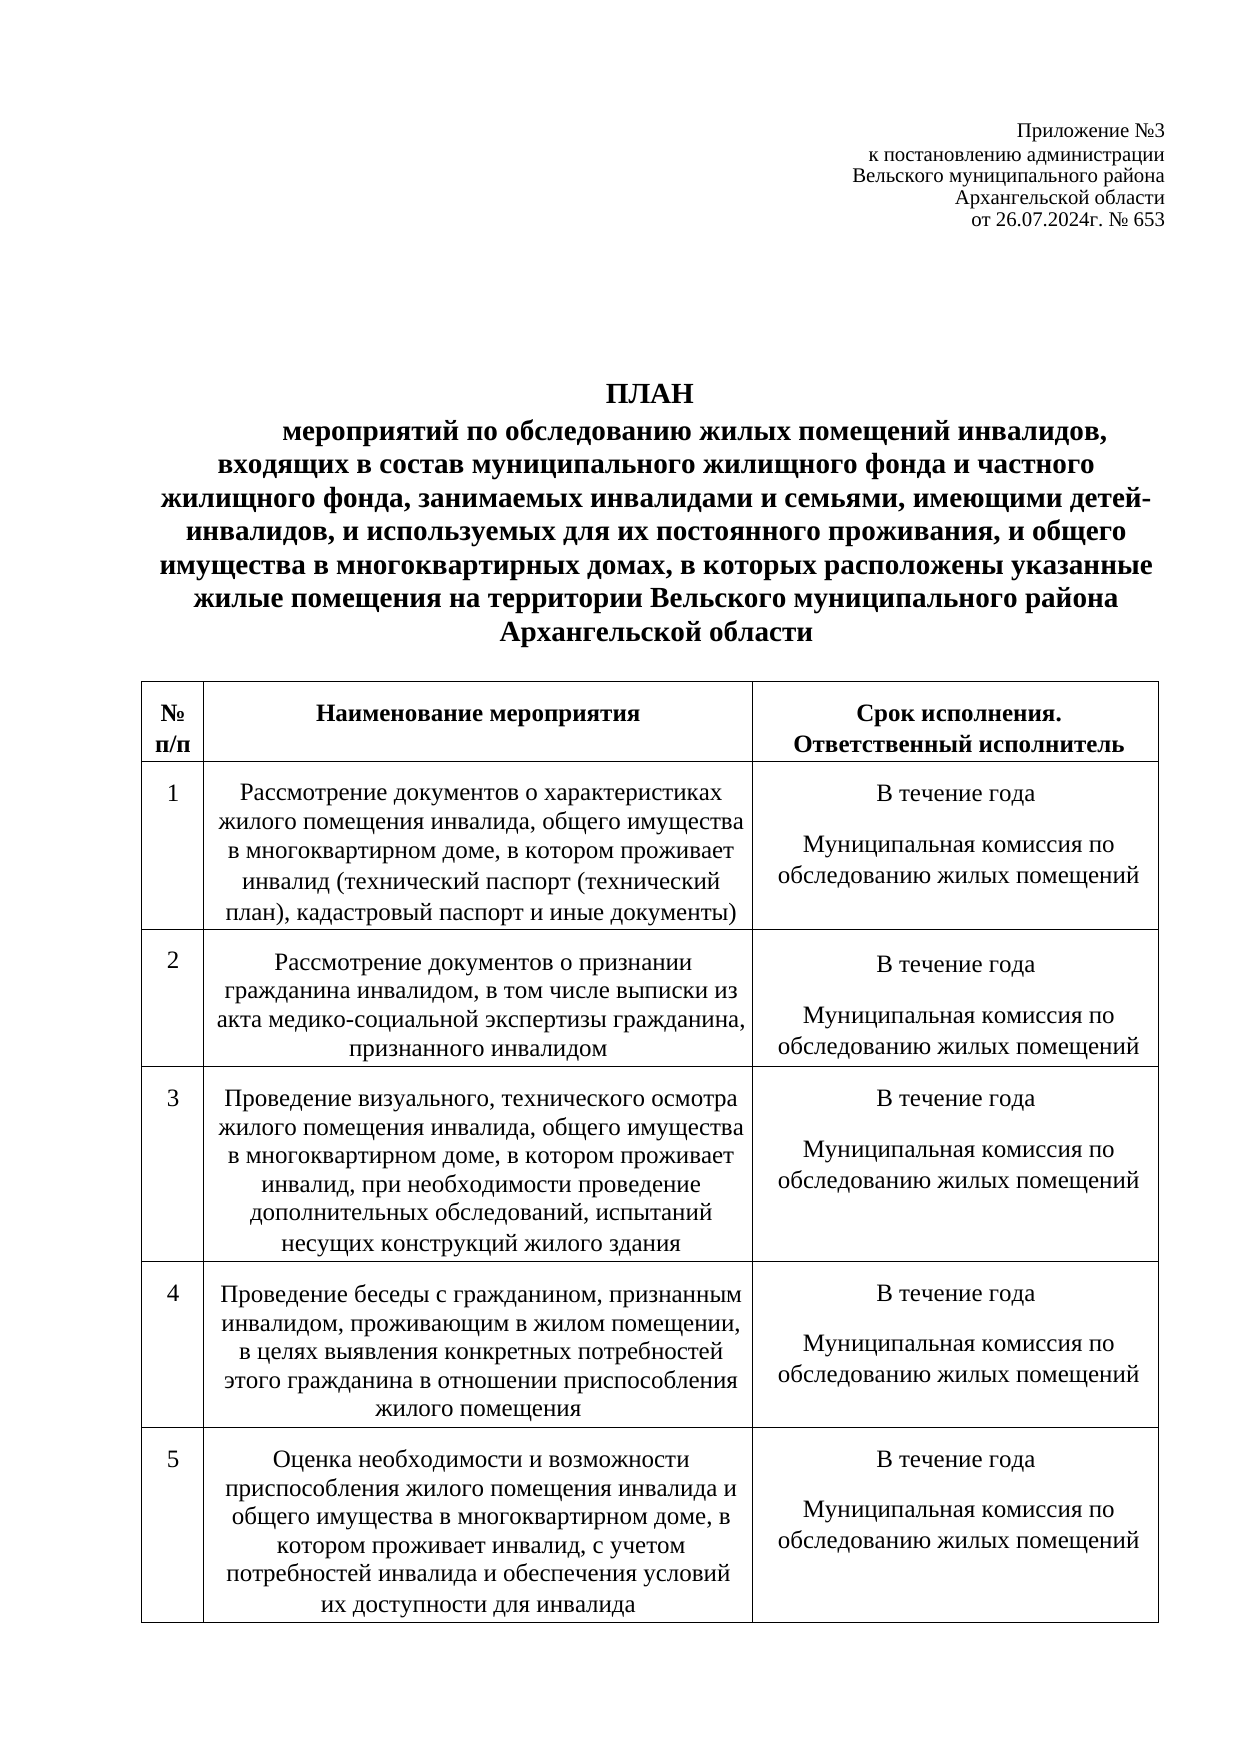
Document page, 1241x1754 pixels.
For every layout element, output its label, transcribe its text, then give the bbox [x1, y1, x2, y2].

text к постановлению администрации [428, 144, 1165, 166]
table_cell Оценка необходимости и возможности приспособления жилого помещения инвалида и общего имущества в многоквартирном доме, в котором проживает инвалид, с учетом потребностей инвалида и обеспечения условий их доступности для инвалида [204, 1428, 752, 1622]
text от 26.07.2024г. № 653 [443, 209, 1165, 230]
table_cell 3 [142, 1067, 203, 1261]
table_cell 4 [142, 1262, 203, 1427]
table_header № п/п [142, 682, 203, 761]
table_cell 1 [142, 762, 203, 928]
text ПЛАН [213, 376, 1086, 410]
table_cell Рассмотрение документов о характеристиках жилого помещения инвалида, общего имущества в многоквартирном доме, в котором проживает инвалид (технический паспорт (технический план), кадастровый паспорт и иные документы) [204, 762, 752, 928]
text мероприятий по обследованию жилых помещений инвалидов, входящих в состав муниципального жилищного фонда и частного жилищного фонда, занимаемых инвалидами и семьями, имеющими детей-инвалидов, и используемых для их постоянного проживания, и общего имущества в многоквартирных домах, в которых расположены указанные жилые помещения на территории Вельского муниципального района Архангельской области [148, 413, 1164, 681]
table_header Наименование мероприятия [204, 682, 752, 761]
table_cell Проведение визуального, технического осмотра жилого помещения инвалида, общего имущества в многоквартирном доме, в котором проживает инвалид, при необходимости проведение дополнительных обследований, испытаний несущих конструкций жилого здания [204, 1067, 752, 1261]
text Приложение №3 [444, 118, 1165, 142]
table_cell В течение года Муниципальная комиссия по обследованию жилых помещений [753, 930, 1158, 1066]
table_cell 2 [142, 930, 203, 1066]
table_cell В течение года Муниципальная комиссия по обследованию жилых помещений [753, 1067, 1158, 1261]
table_cell Рассмотрение документов о признании гражданина инвалидом, в том числе выписки из акта медико-социальной экспертизы гражданина, признанного инвалидом [204, 930, 752, 1066]
table_cell Проведение беседы с гражданином, признанным инвалидом, проживающим в жилом помещении, в целях выявления конкретных потребностей этого гражданина в отношении приспособления жилого помещения [204, 1262, 752, 1427]
table_cell 5 [142, 1428, 203, 1622]
text Архангельской области [443, 187, 1165, 209]
text Вельского муниципального района [443, 166, 1165, 187]
table_cell В течение года Муниципальная комиссия по обследованию жилых помещений [753, 762, 1158, 928]
table_cell В течение года Муниципальная комиссия по обследованию жилых помещений [753, 1428, 1158, 1622]
table_cell В течение года Муниципальная комиссия по обследованию жилых помещений [753, 1262, 1158, 1427]
table_header Срок исполнения. Ответственный исполнитель [753, 682, 1158, 761]
